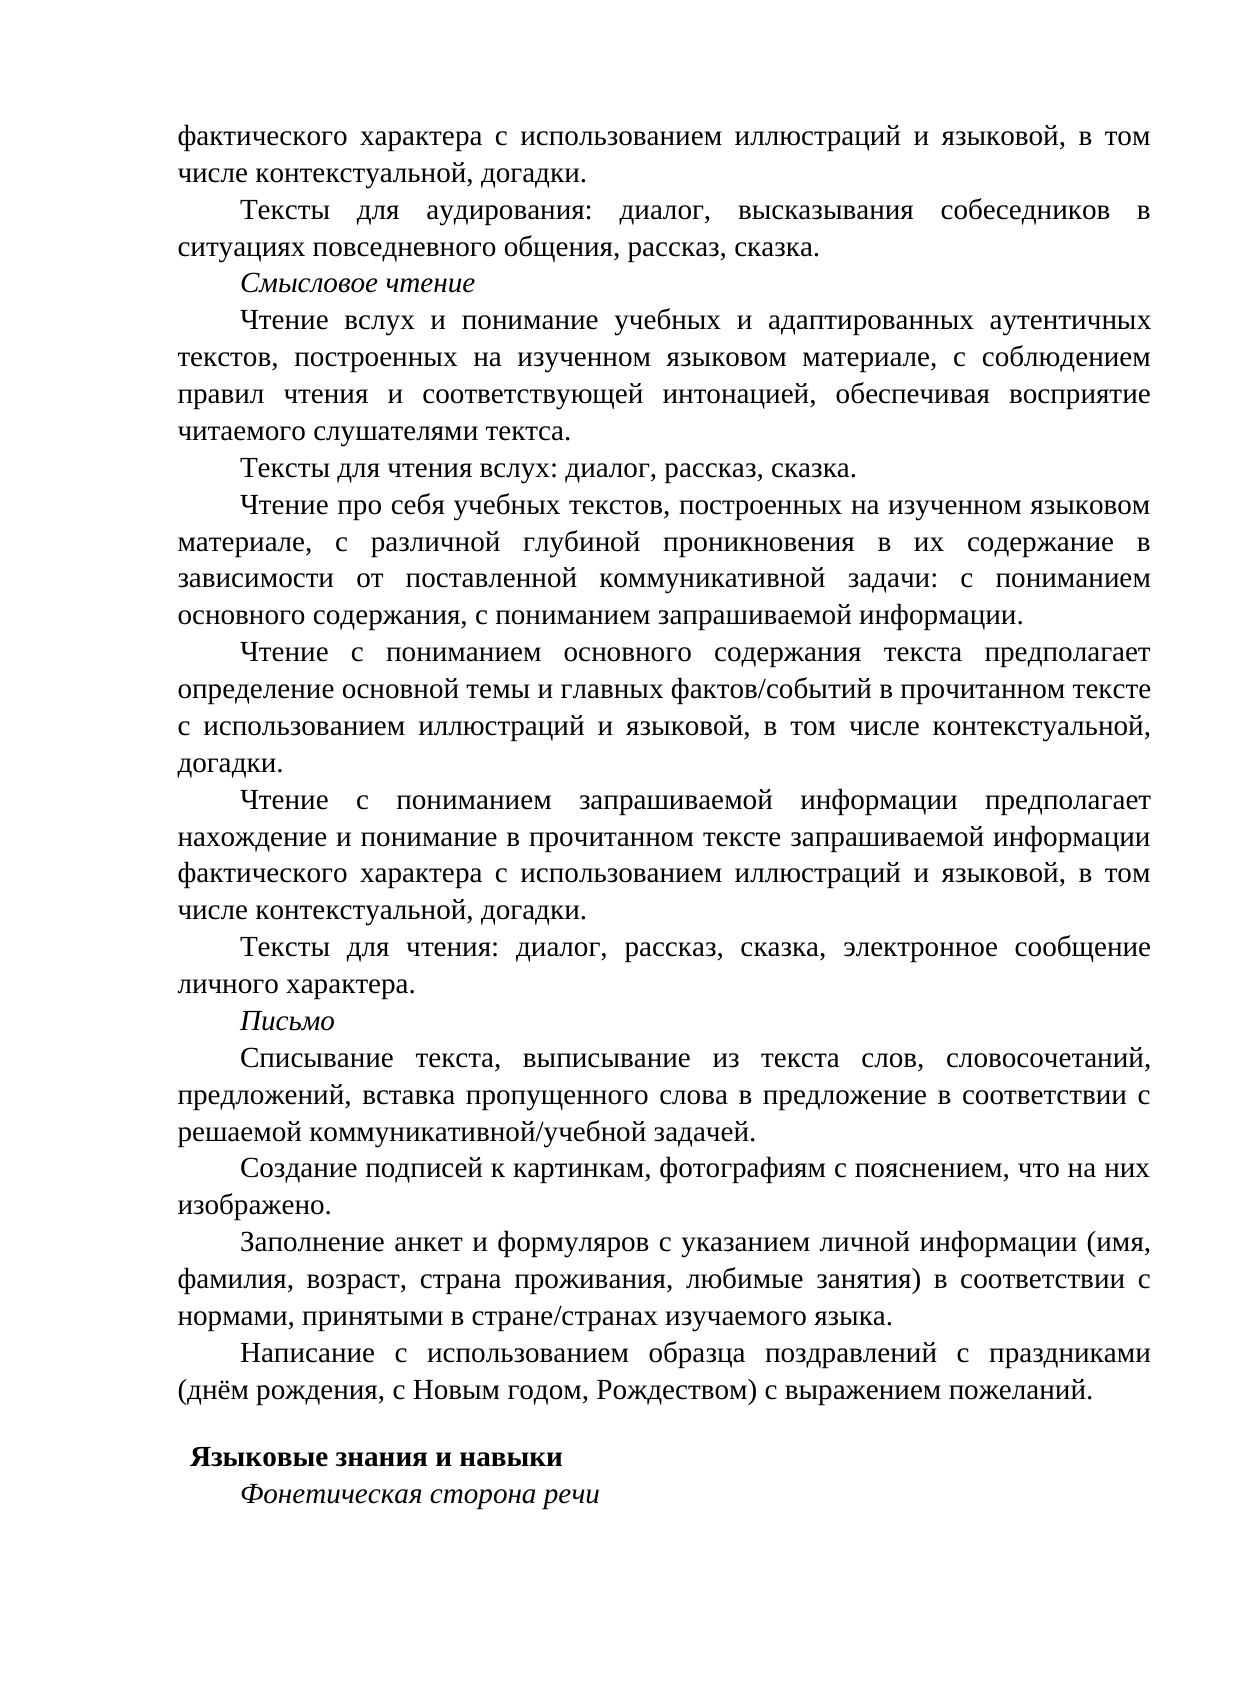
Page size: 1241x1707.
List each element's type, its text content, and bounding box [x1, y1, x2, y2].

text Смысловое чтение [177, 266, 1152, 299]
text Чтение с пониманием основного содержания текста предполагает определение основной темы и главных фактов/событий в прочитанном тексте с использованием иллюстраций и языковой, в том числе контекстуальной, догадки. [177, 634, 1152, 778]
text Чтение с пониманием запрашиваемой информации предполагает нахождение и понимание в прочитанном тексте запрашиваемой информации фактического характера с использованием иллюстраций и языковой, в том числе контекстуальной, догадки. [177, 782, 1152, 926]
text Языковые знания и навыки [190, 1439, 1152, 1473]
text Фонетическая сторона речи [177, 1476, 1152, 1510]
text Списывание текста, выписывание из текста слов, словосочетаний, предложений, вставка пропущенного слова в предложение в соответствии с решаемой коммуникативной/учебной задачей. [177, 1040, 1152, 1147]
text Тексты для чтения: диалог, рассказ, сказка, электронное сообщение личного характера. [177, 929, 1152, 1000]
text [177, 118, 1152, 188]
text Чтение про себя учебных текстов, построенных на изученном языковом материале, с различной глубиной проникновения в их содержание в зависимости от поставленной коммуникативной задачи: с пониманием основного содержания, с пониманием запрашиваемой информации. [177, 487, 1152, 631]
text Заполнение анкет и формуляров с указанием личной информации (имя, фамилия, возраст, страна проживания, любимые занятия) в соответствии с нормами, принятыми в стране/странах изучаемого языка. [177, 1224, 1152, 1332]
text Тексты для аудирования: диалог, высказывания собеседников в ситуациях повседневного общения, рассказ, сказка. [177, 192, 1152, 262]
text Написание с использованием образца поздравлений с праздниками (днём рождения, с Новым годом, Рождеством) с выражением пожеланий. [177, 1335, 1152, 1405]
text Письмо [177, 1003, 1152, 1037]
text Тексты для чтения вслух: диалог, рассказ, сказка. [177, 450, 1152, 483]
text Чтение вслух и понимание учебных и адаптированных аутентичных текстов, построенных на изученном языковом материале, с соблюдением правил чтения и соответствующей интонацией, обеспечивая восприятие читаемого слушателями тектса. [177, 302, 1152, 447]
text Создание подписей к картинкам, фотографиям с пояснением, что на них изображено. [177, 1151, 1152, 1221]
